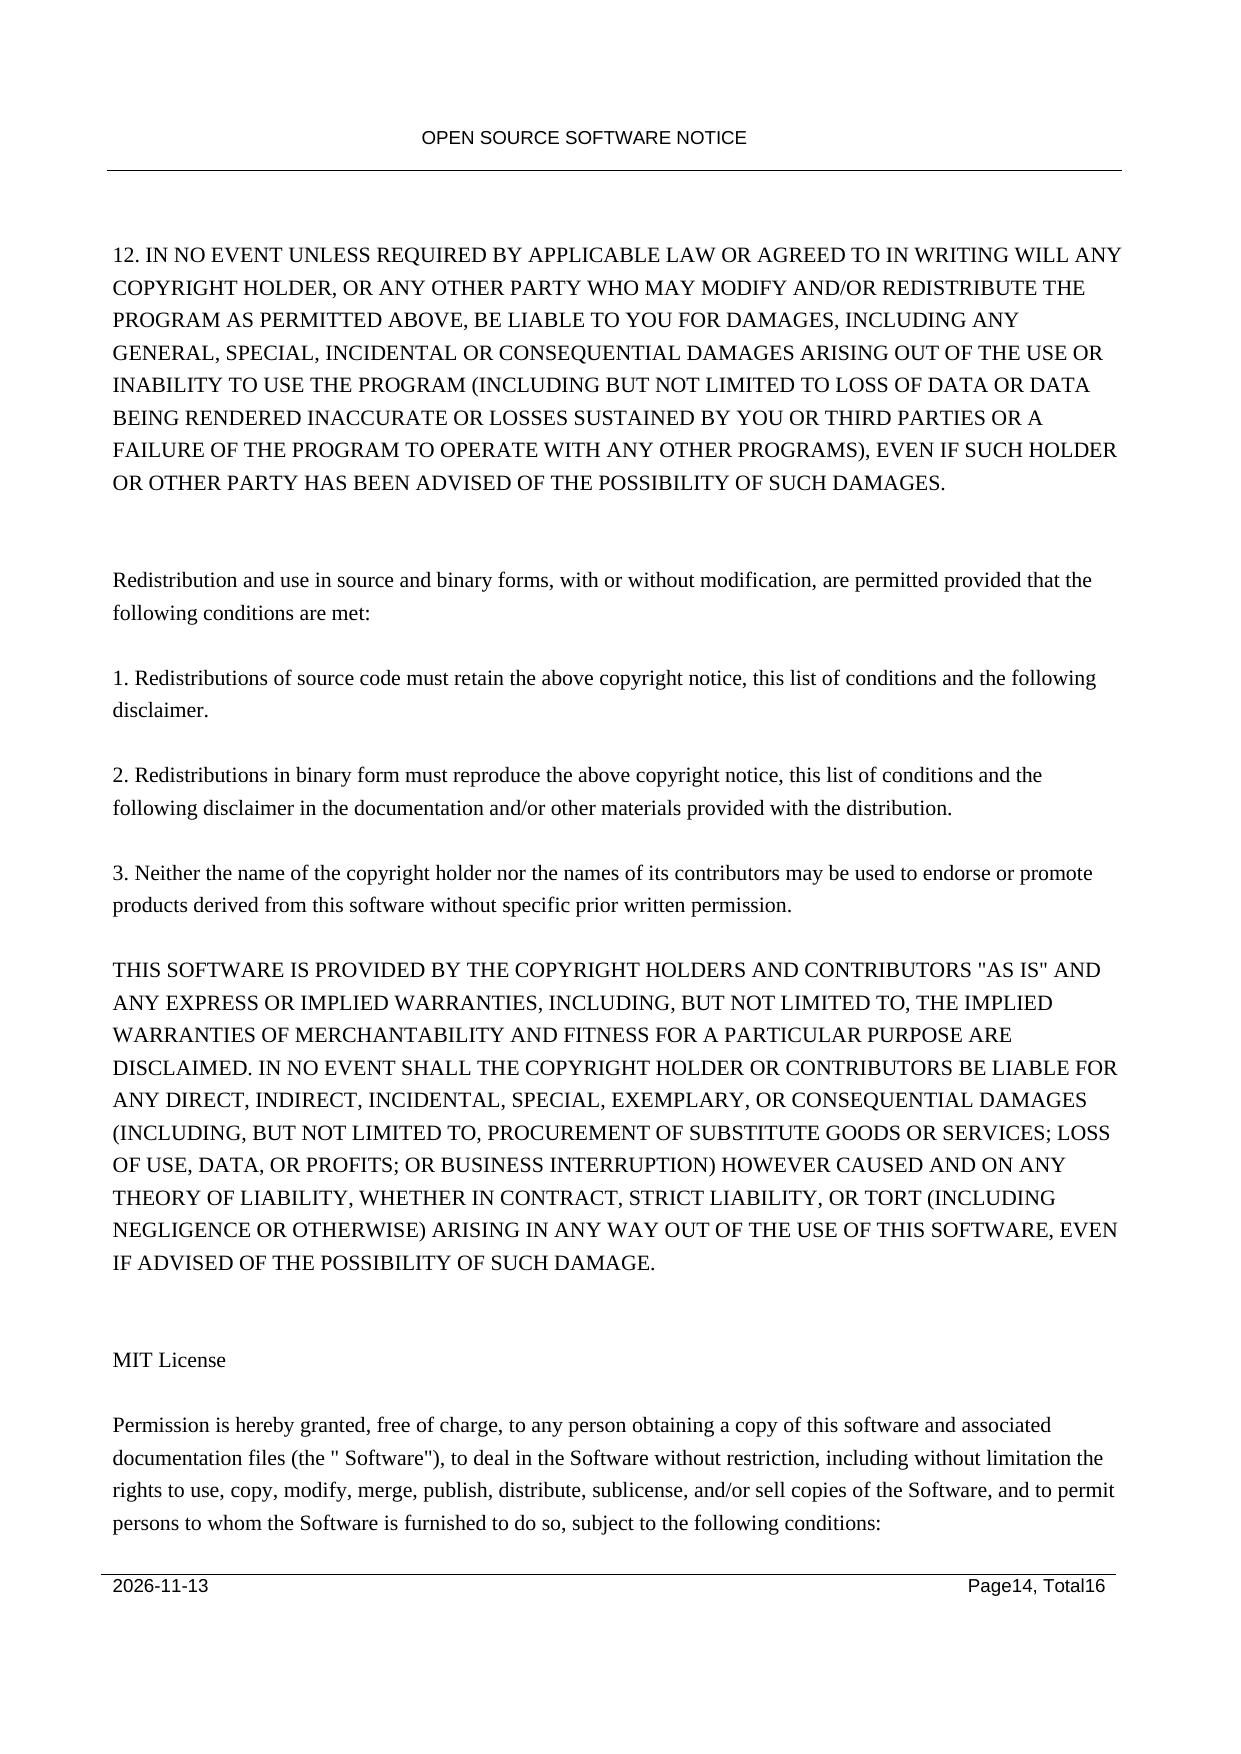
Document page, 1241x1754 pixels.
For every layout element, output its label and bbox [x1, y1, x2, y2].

text [112, 206, 1128, 1539]
